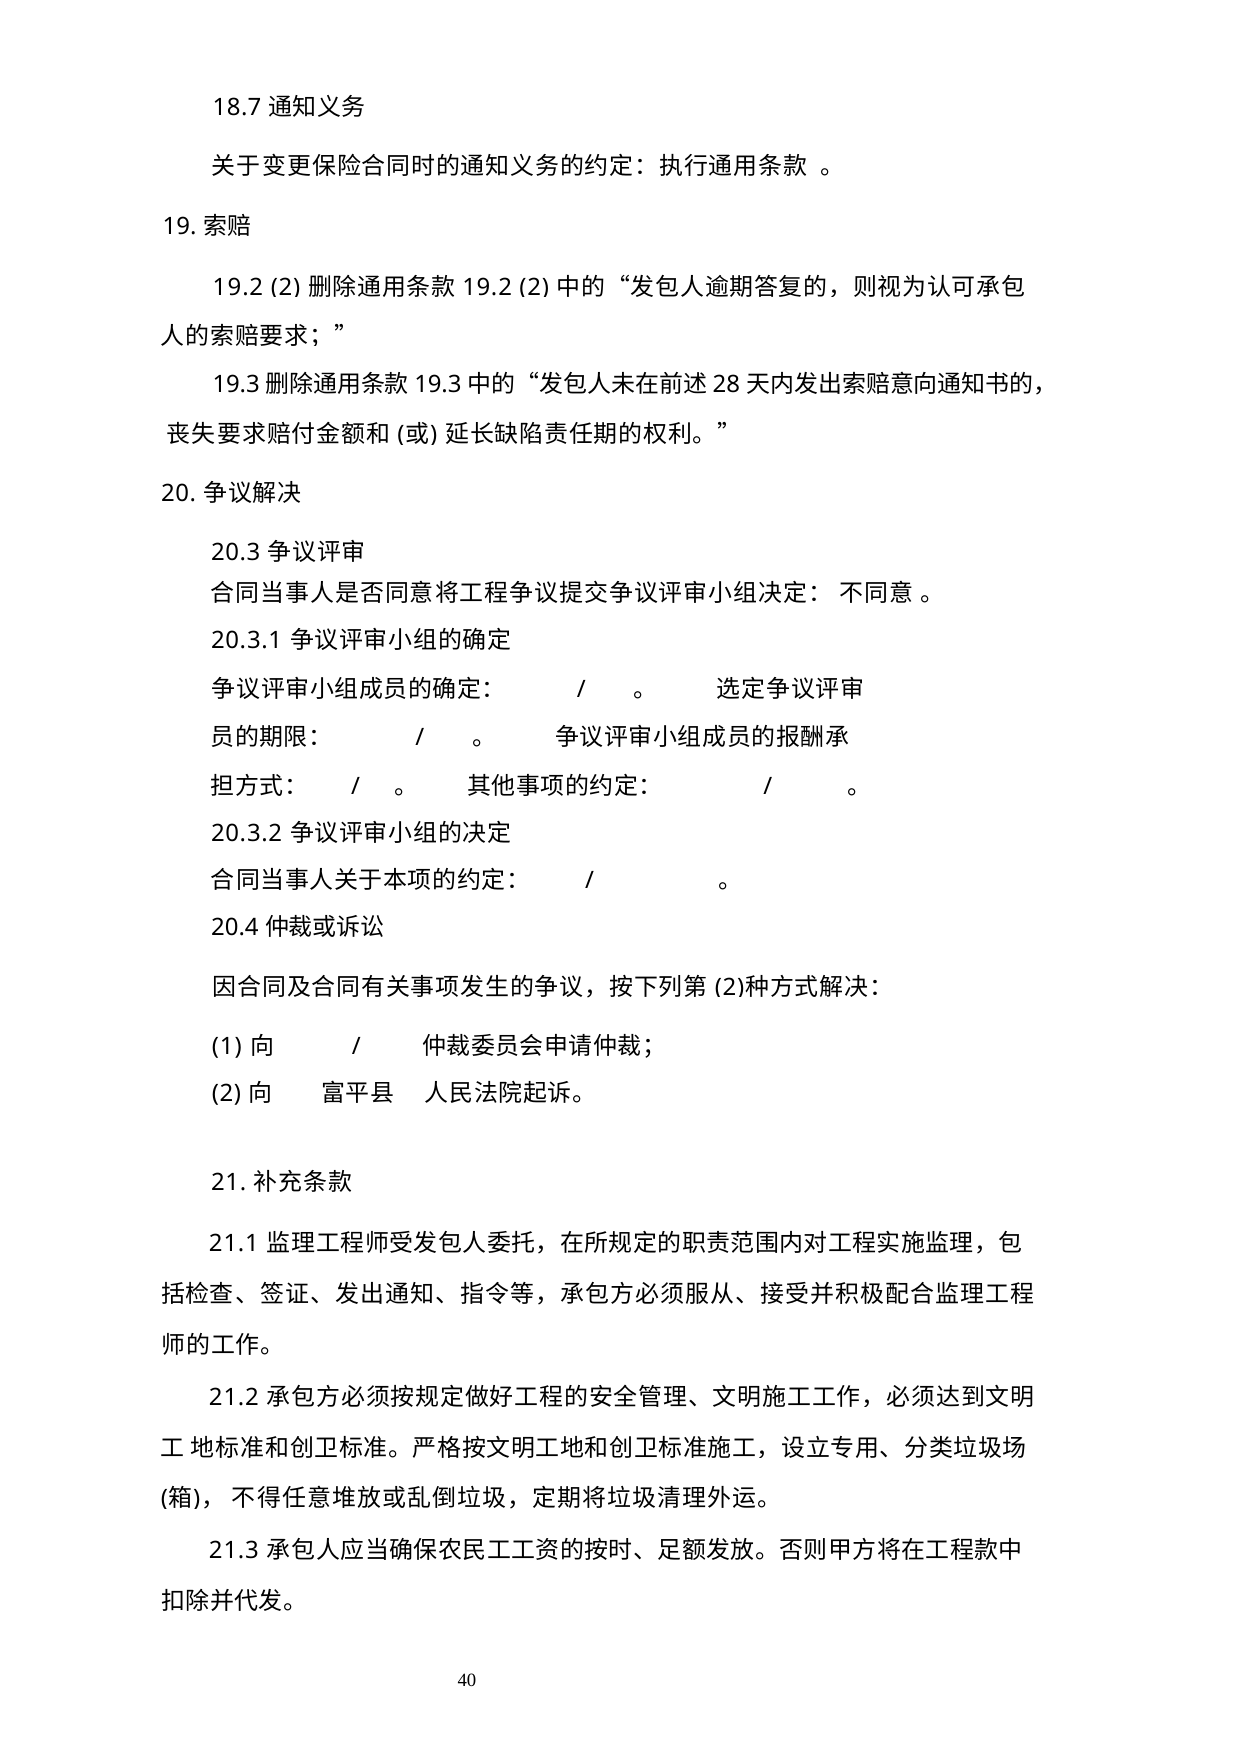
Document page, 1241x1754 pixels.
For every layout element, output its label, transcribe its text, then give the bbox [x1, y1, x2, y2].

text 21.2 承包方必须按规定做好工程的安全管理、文明施工工作，必须达到文明工 地标准和创卫标准。严格按文明工地和创卫标准施工，设立专用、分类垃圾场 (箱)， 不得任意堆放或乱倒垃圾，定期将垃圾清理外运。 [161, 1377, 1052, 1514]
text 19.2 (2) 删除通用条款 19.2 (2) 中的“发包人逾期答复的，则视为认可承包人的索赔要求；” [161, 268, 1041, 351]
text (1) 向 / 仲裁委员会申请仲裁； [212, 1029, 1054, 1061]
text 18.7 通知义务 [212, 89, 1054, 122]
text 合同当事人关于本项的约定： / 。 [211, 862, 1054, 895]
text 争议评审小组成员的确定： / 。 选定争议评审员的期限： / 。 争议评审小组成员的报酬承担方式： / 。 其他事项的约定： / 。 [210, 669, 873, 801]
text 19.3 删除通用条款 19.3 中的“发包人未在前述 28 天内发出索赔意向通知书的， 丧失要求赔付金额和 (或) 延长缺陷责任期的权利。” [161, 365, 1054, 450]
text 21.3 承包人应当确保农民工工资的按时、足额发放。否则甲方将在工程款中扣除并代发。 [161, 1530, 1046, 1616]
text 关于变更保险合同时的通知义务的约定：执行通用条款 。 [211, 148, 1054, 181]
text 20. 争议解决 [161, 475, 1054, 508]
text 19. 索赔 [162, 208, 1054, 241]
text 因合同及合同有关事项发生的争议，按下列第 (2)种方式解决： [212, 969, 1054, 1002]
text 20.3 争议评审 [211, 534, 1054, 567]
text 20.3.2 争议评审小组的决定 [211, 815, 1054, 848]
text 20.3.1 争议评审小组的确定 [211, 622, 1054, 655]
text 合同当事人是否同意将工程争议提交争议评审小组决定： 不同意 。 [211, 575, 1054, 608]
text 21.1 监理工程师受发包人委托，在所规定的职责范围内对工程实施监理，包括检查、签证、发出通知、指令等，承包方必须服从、接受并积极配合监理工程师的工作。 [161, 1224, 1046, 1361]
text (2) 向 富平县 人民法院起诉。 [212, 1076, 1054, 1108]
text 20.4 仲裁或诉讼 [211, 909, 1054, 942]
text 21. 补充条款 [211, 1166, 1054, 1199]
